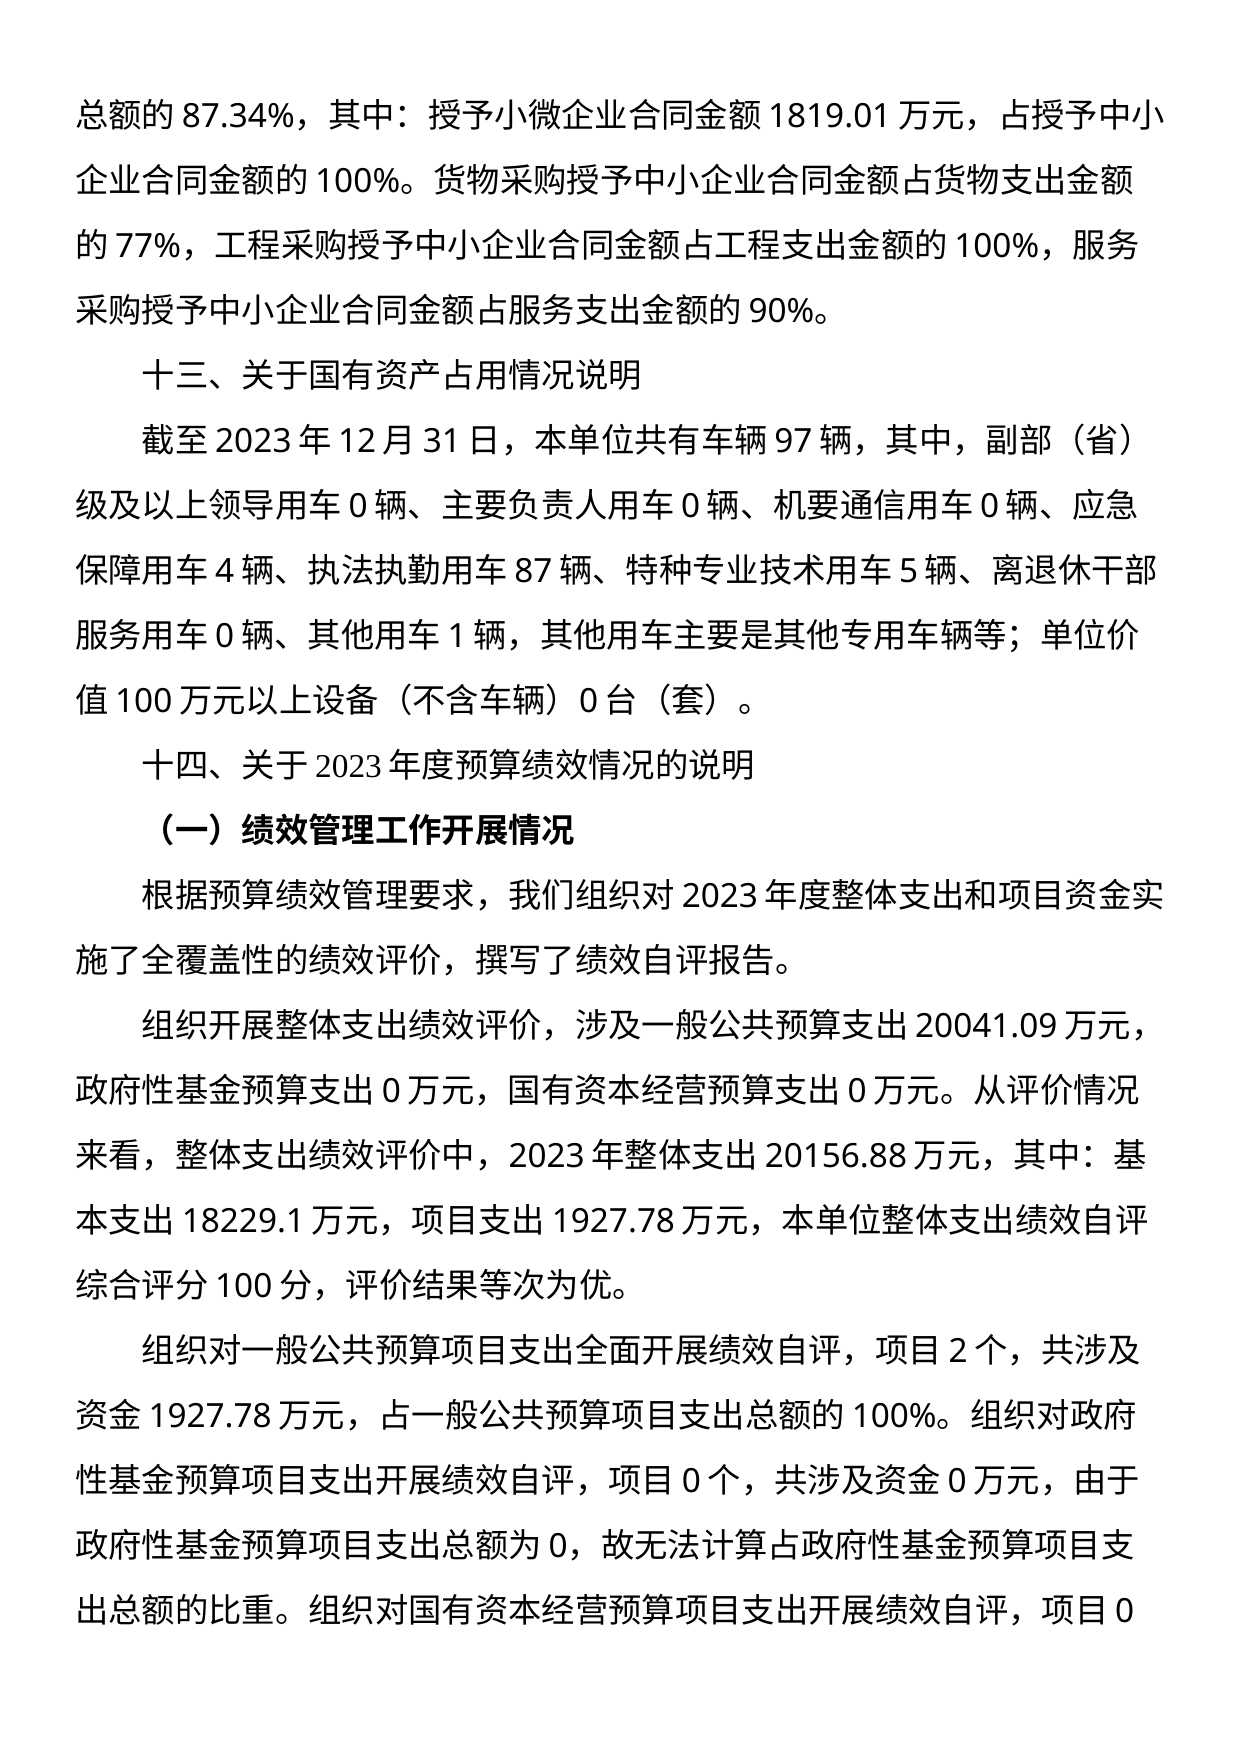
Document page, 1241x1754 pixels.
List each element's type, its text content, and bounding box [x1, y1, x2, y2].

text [75, 1316, 1165, 1641]
text （一）绩效管理工作开展情况 [75, 796, 1165, 861]
text 十三、关于国有资产占用情况说明 [75, 341, 1165, 406]
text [75, 81, 1165, 341]
text 截至2023年12月31日，本单位共有车辆97辆，其中，副部（省）级及以上领导用车0辆、主要负责人用车0辆、机要通信用车0辆、应急保障用车4辆、执法执勤用车87辆、特种专业技术用车5辆、离退休干部服务用车0辆、其他用车1辆，其他用车主要是其他专用车辆等；单位价值100万元以上设备（不含车辆）0台（套）。 [75, 406, 1165, 731]
text 组织开展整体支出绩效评价，涉及一般公共预算支出20041.09万元，政府性基金预算支出0万元，国有资本经营预算支出0万元。从评价情况来看，整体支出绩效评价中，2023年整体支出20156.88万元，其中：基本支出18229.1万元，项目支出1927.78万元，本单位整体支出绩效自评综合评分100分，评价结果等次为优。 [75, 991, 1165, 1316]
text 根据预算绩效管理要求，我们组织对2023年度整体支出和项目资金实施了全覆盖性的绩效评价，撰写了绩效自评报告。 [75, 861, 1165, 991]
text 十四、关于2023年度预算绩效情况的说明 [75, 731, 1165, 796]
